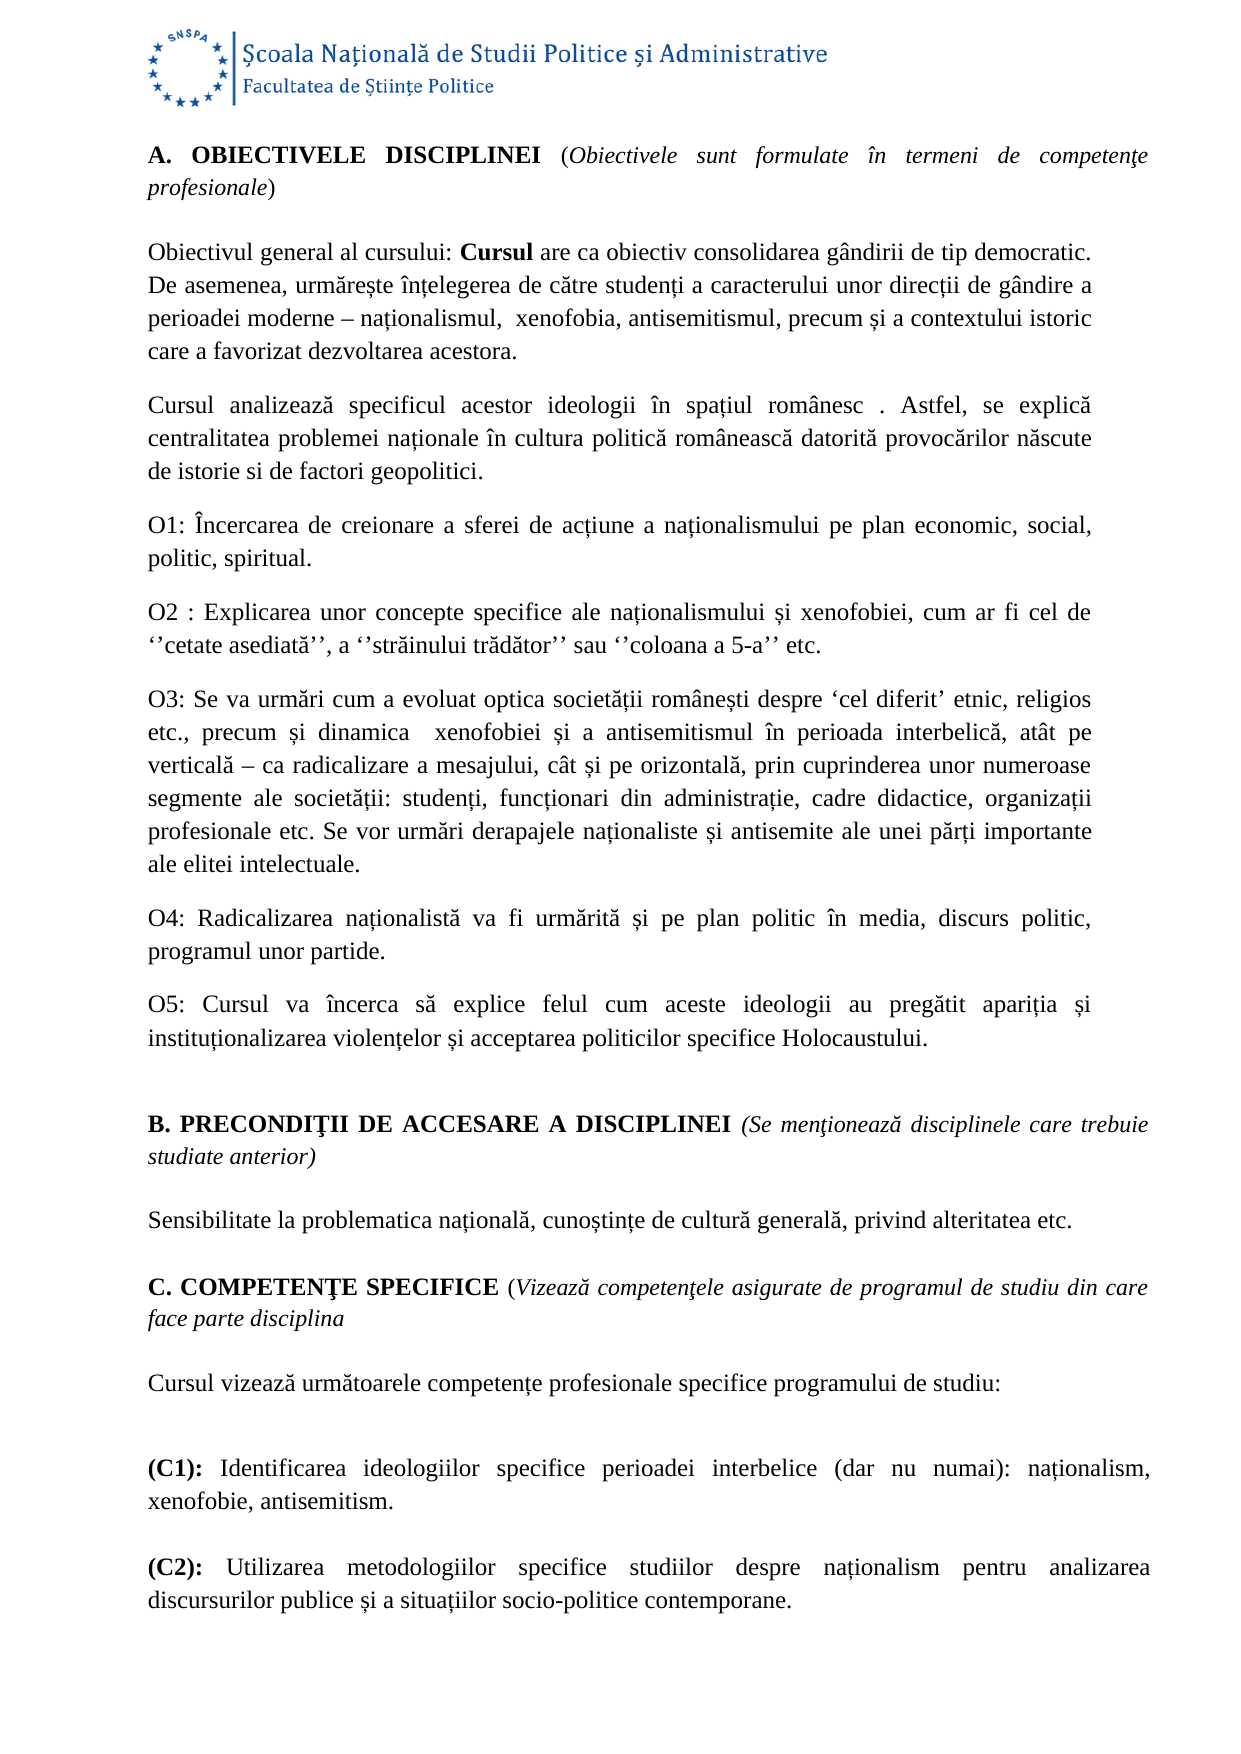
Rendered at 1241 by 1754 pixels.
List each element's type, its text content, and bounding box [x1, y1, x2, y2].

text (C2): Utilizarea metodologiilor specifice studiilor despre naționalism pentru analizarea discursurilor publice și a situațiilor socio-politice contemporane. [148, 1552, 1152, 1614]
picture [147, 29, 828, 107]
text Cursul vizează următoarele competențe profesionale specifice programului de studiu: [148, 1368, 1093, 1397]
text Cursul analizează specificul acestor ideologii în spațiul românesc . Astfel, se explică centralitatea problemei naționale în cultura politică românească datorită provocărilor născute de istorie si de factori geopolitici. [148, 390, 1093, 485]
text B. PRECONDIŢII DE ACCESARE A DISCIPLINEI (Se menţionează disciplinele care trebuie studiate anterior) [148, 1109, 1152, 1170]
text O4: Radicalizarea naționalistă va fi urmărită și pe plan politic în media, discurs politic, programul unor partide. [148, 903, 1093, 964]
text O3: Se va urmări cum a evoluat optica societății românești despre ‘cel diferit’ etnic, religios etc., precum și dinamica xenofobiei și a antisemitismul în perioada interbelică, atât pe verticală – ca radicalizare a mesajului, cât și pe orizontală, prin cuprinderea unor numeroase segmente ale societății: studenți, funcționari din administrație, cadre didactice, organizații profesionale etc. Se vor urmări derapajele naționaliste și antisemite ale unei părți importante ale elitei intelectuale. [148, 684, 1093, 878]
text Obiectivul general al cursului: Cursul are ca obiectiv consolidarea gândirii de tip democratic. De asemenea, urmărește înțelegerea de către studenți a caracterului unor direcții de gândire a perioadei moderne – naționalismul, xenofobia, antisemitismul, precum și a contextului istoric care a favorizat dezvoltarea acestora. [148, 237, 1093, 365]
text C. COMPETENŢE SPECIFICE (Vizează competenţele asigurate de programul de studiu din care face parte disciplina [148, 1272, 1152, 1332]
text O5: Cursul va încerca să explice felul cum aceste ideologii au pregătit apariția și instituționalizarea violențelor și acceptarea politicilor specifice Holocaustului. [148, 989, 1093, 1051]
text (C1): Identificarea ideologiilor specifice perioadei interbelice (dar nu numai): naționalism, xenofobie, antisemitism. [148, 1453, 1152, 1515]
text Sensibilitate la problematica națională, cunoștințe de cultură generală, privind alteritatea etc. [148, 1206, 1152, 1234]
text O1: Încercarea de creionare a sferei de acțiune a naționalismului pe plan economic, social, politic, spiritual. [148, 510, 1093, 572]
text A. OBIECTIVELE DISCIPLINEI (Obiectivele sunt formulate în termeni de competenţe profesionale) [148, 140, 1152, 200]
text O2 : Explicarea unor concepte specifice ale naționalismului și xenofobiei, cum ar fi cel de ‘’cetate asediată’’, a ‘’străinului trădător’’ sau ‘’coloana a 5-a’’ etc. [148, 597, 1093, 659]
